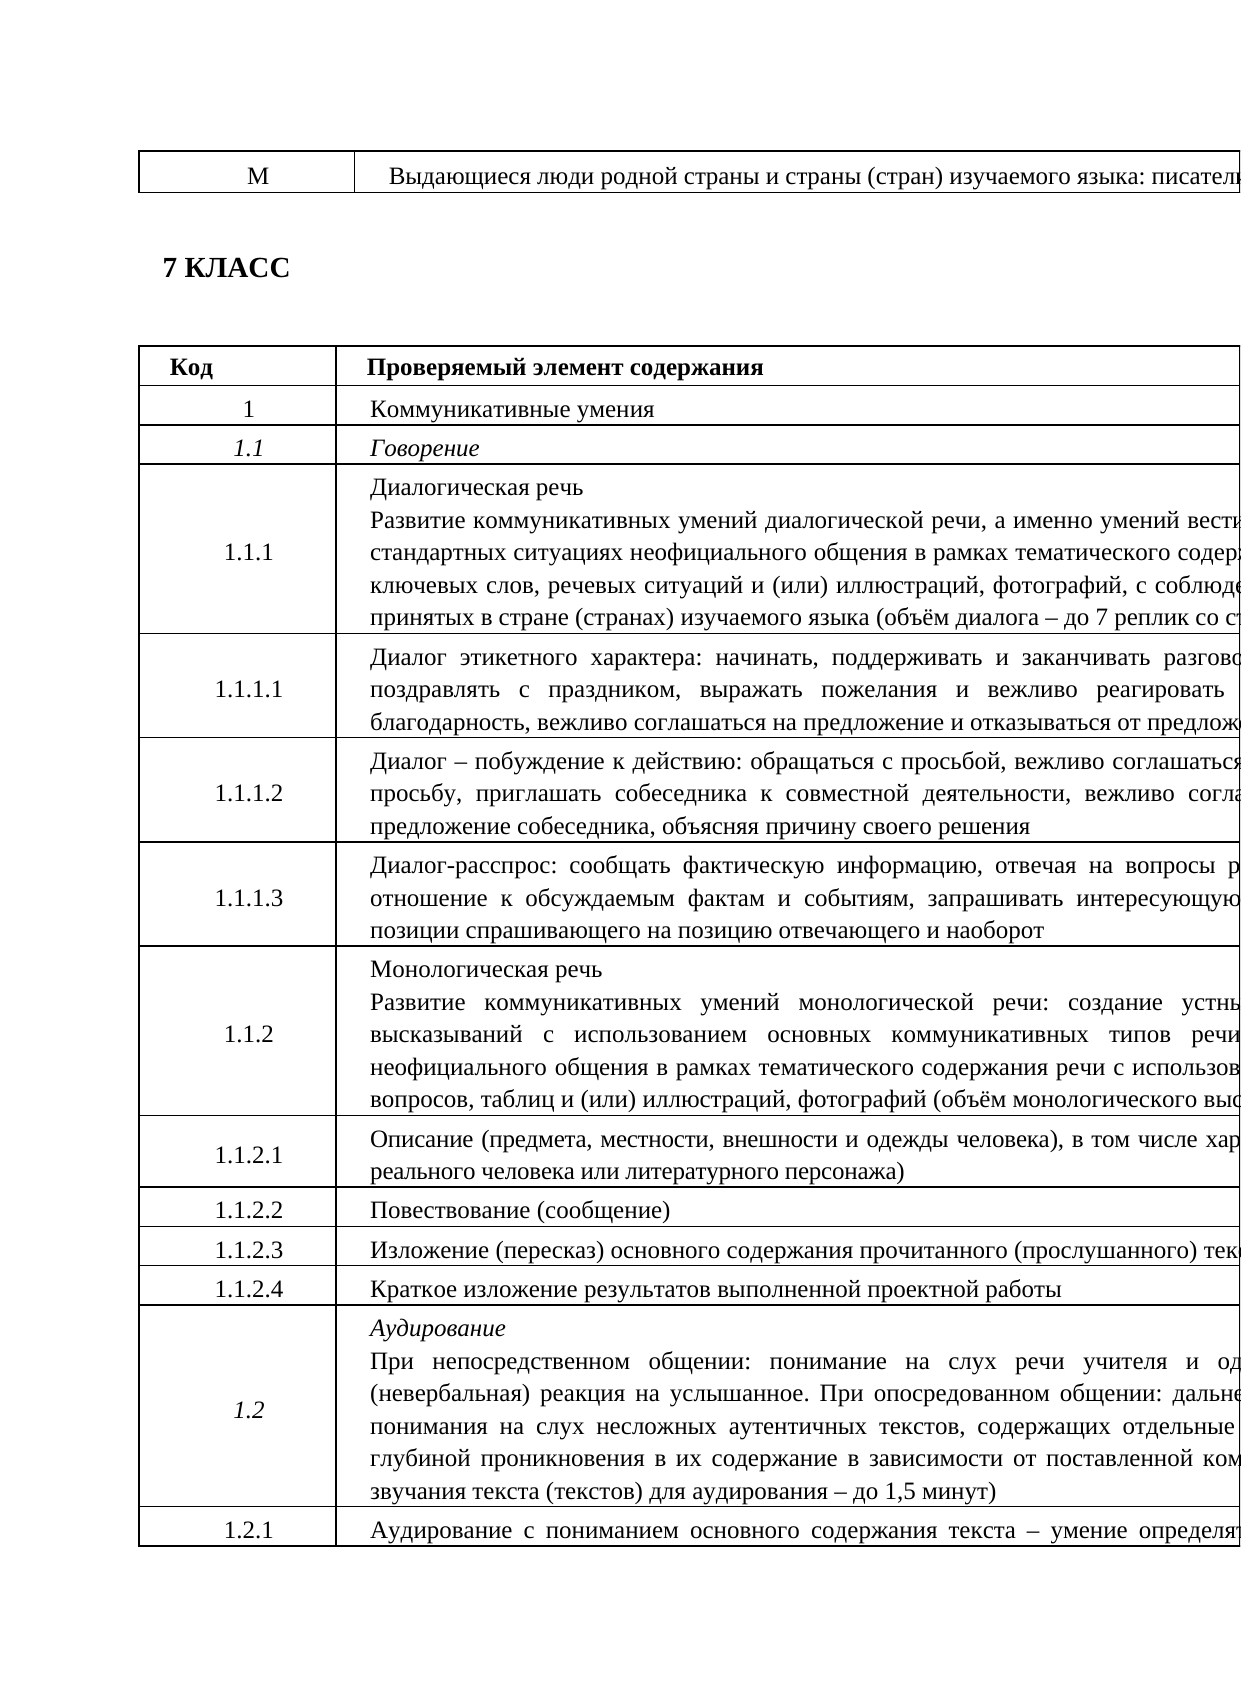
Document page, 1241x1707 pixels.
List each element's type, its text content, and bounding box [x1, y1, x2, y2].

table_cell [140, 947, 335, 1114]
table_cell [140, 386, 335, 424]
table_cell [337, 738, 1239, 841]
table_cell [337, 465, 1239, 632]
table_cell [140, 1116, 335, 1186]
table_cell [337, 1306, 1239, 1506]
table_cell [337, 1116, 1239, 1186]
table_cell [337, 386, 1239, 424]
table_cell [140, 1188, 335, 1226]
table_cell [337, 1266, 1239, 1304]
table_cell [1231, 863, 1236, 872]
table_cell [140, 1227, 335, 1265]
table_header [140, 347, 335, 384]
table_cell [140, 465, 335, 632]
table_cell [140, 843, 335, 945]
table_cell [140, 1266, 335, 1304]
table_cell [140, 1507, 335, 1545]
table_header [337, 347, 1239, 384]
text 7 КЛАСС [162, 250, 1090, 283]
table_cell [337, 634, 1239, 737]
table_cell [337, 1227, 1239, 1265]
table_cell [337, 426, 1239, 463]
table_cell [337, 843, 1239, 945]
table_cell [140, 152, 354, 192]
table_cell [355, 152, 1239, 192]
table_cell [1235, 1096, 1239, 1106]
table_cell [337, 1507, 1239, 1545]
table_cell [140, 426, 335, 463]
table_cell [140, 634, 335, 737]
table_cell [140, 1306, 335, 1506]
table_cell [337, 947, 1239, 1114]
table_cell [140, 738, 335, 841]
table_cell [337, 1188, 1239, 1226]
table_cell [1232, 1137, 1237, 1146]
